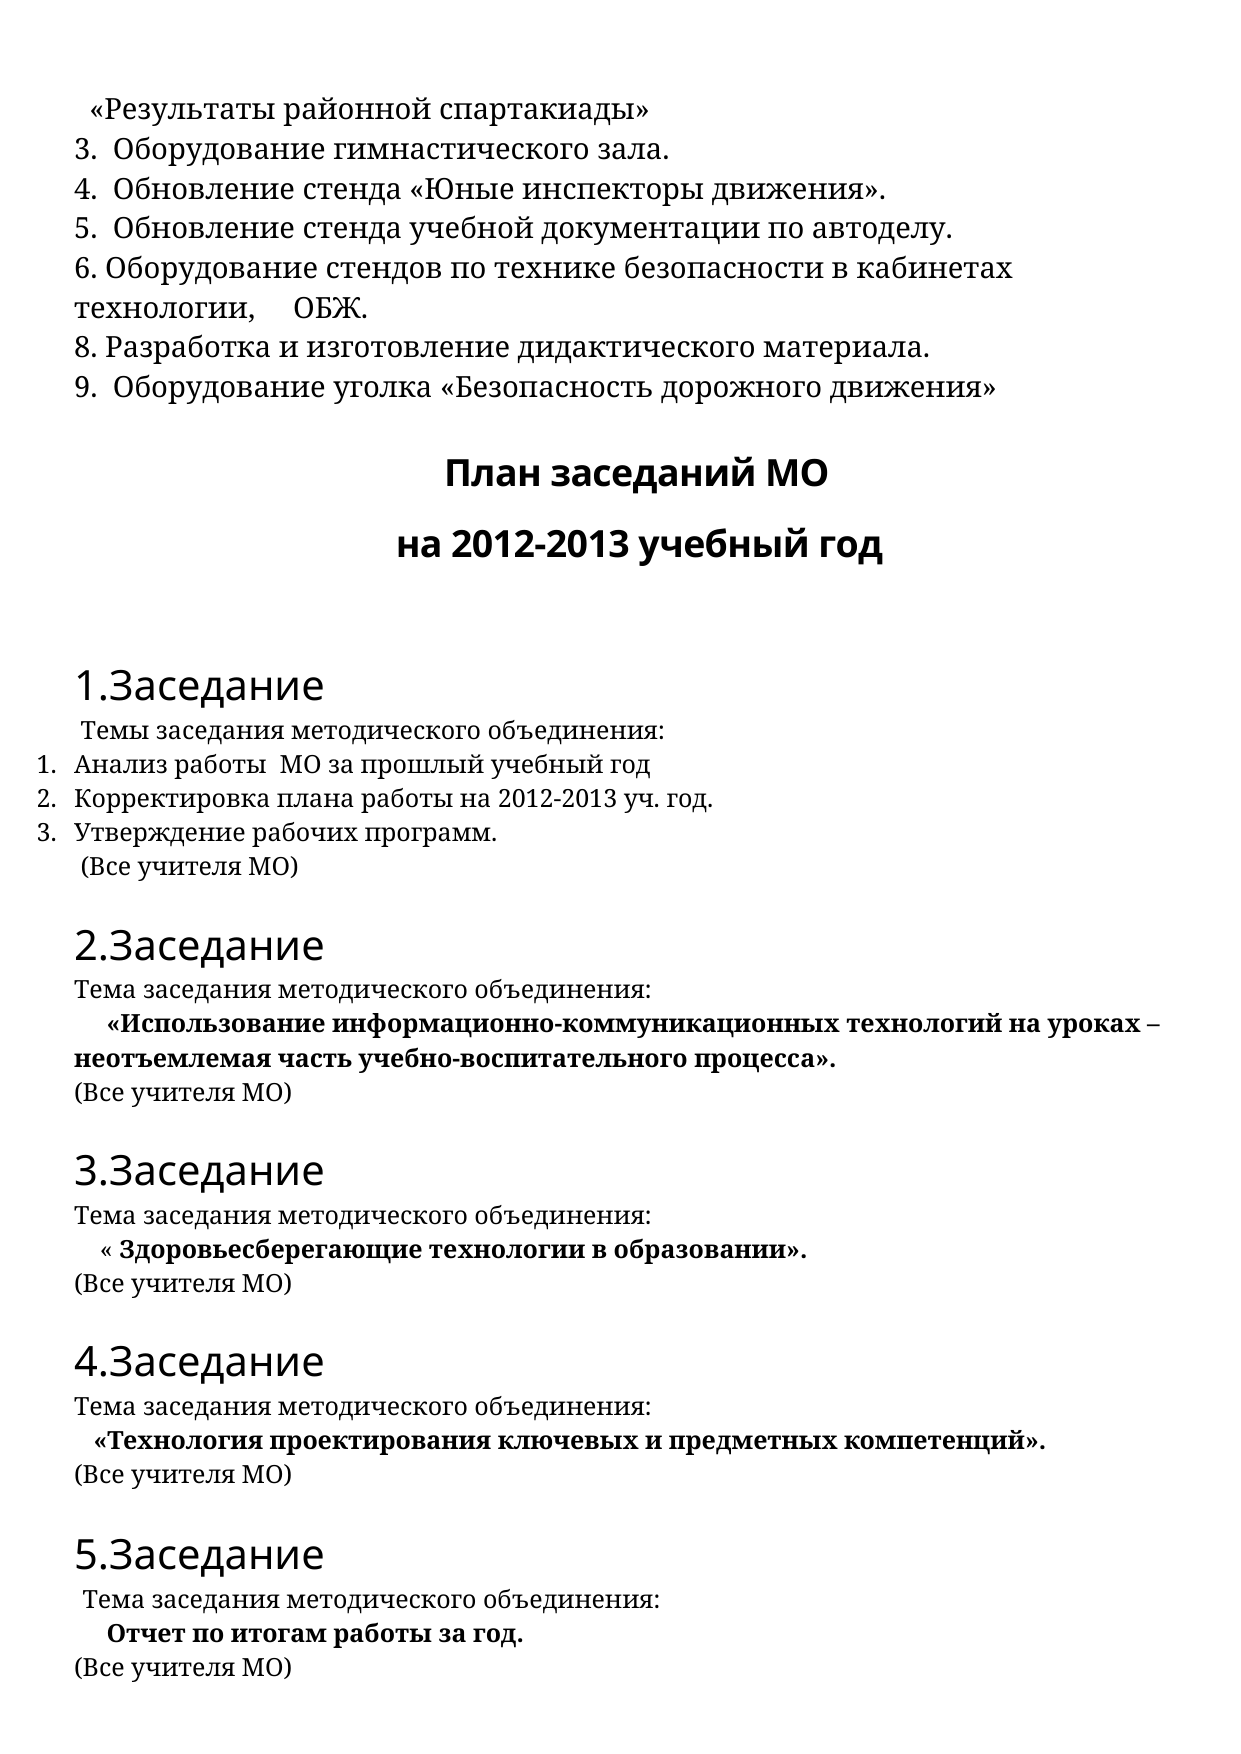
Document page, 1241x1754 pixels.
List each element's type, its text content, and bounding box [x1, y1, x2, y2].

text «Использование информационно-коммуникационных технологий на уроках – неотъемлемая часть учебно-воспитательного процесса». [74, 1006, 1196, 1074]
text Темы заседания методического объединения: [74, 713, 1196, 747]
text (Все учителя МО) [74, 849, 1196, 883]
text Тема заседания методического объединения: [74, 1388, 1196, 1422]
text 5.Заседание [74, 1525, 1196, 1581]
list Корректировка плана работы на 2012-2013 уч. год. [36, 781, 1196, 815]
text (Все учителя МО) [74, 1265, 1196, 1299]
list Утверждение рабочих программ. [36, 815, 1196, 849]
text 1.Заседание [74, 656, 1196, 713]
text «Результаты районной спартакиады» [74, 89, 1196, 128]
text 3.Заседание [74, 1141, 1196, 1197]
text « Здоровьесберегающие технологии в образовании». [74, 1231, 1196, 1265]
text Тема заседания методического объединения: [74, 1197, 1196, 1231]
text (Все учителя МО) [74, 1649, 1196, 1684]
list Анализ работы МО за прошлый учебный год [36, 747, 1196, 781]
text Отчет по итогам работы за год. [74, 1616, 1196, 1649]
text Тема заседания методического объединения: [74, 1581, 1196, 1616]
text (Все учителя МО) [74, 1457, 1196, 1491]
subtitle «Технология проектирования ключевых и предметных компетенций». [74, 1422, 1196, 1457]
text 3. Оборудование гимнастического зала. [74, 128, 1196, 168]
text 9. Оборудование уголка «Безопасность дорожного движения» [74, 366, 1196, 406]
text 4.Заседание [74, 1332, 1196, 1388]
text 5. Обновление стенда учебной документации по автоделу. [74, 208, 1196, 247]
text (Все учителя МО) [74, 1074, 1196, 1108]
text 2.Заседание [74, 915, 1196, 972]
text 6. Оборудование стендов по технике безопасности в кабинетах технологии, ОБЖ. [74, 247, 1196, 327]
text Тема заседания методического объединения: [74, 972, 1196, 1006]
text 4. Обновление стенда «Юные инспекторы движения». [74, 168, 1196, 208]
text на 2012-2013 учебный год [74, 518, 1196, 569]
text План заседаний МО [78, 446, 1196, 497]
text 8. Разработка и изготовление дидактического материала. [74, 327, 1196, 366]
